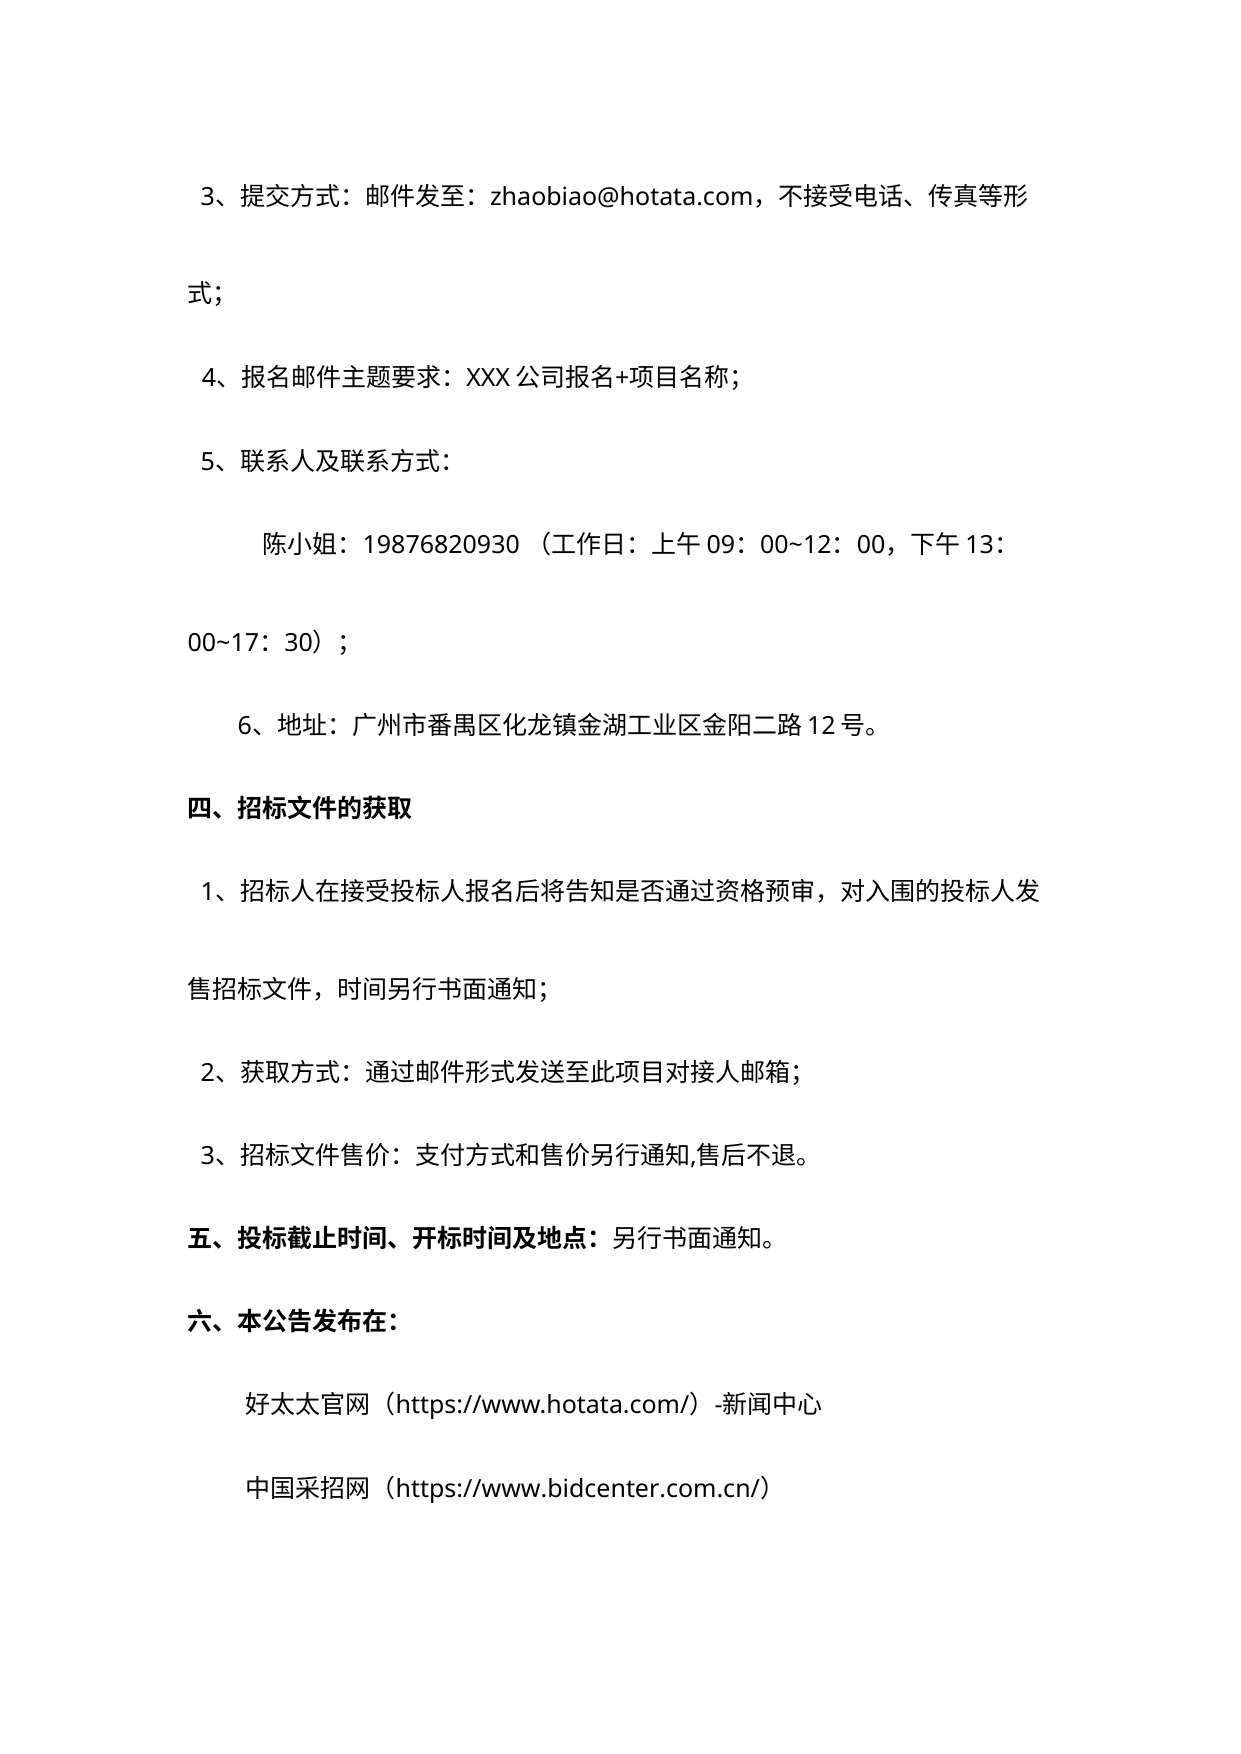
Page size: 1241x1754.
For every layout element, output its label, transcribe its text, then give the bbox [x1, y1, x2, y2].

text 好太太官网（https://www.hotata.com/）-新闻中心 [187, 1371, 1053, 1436]
text 3、提交方式：邮件发至：zhaobiao@hotata.com，不接受电话、传真等形式； [187, 162, 1053, 324]
text 3、招标文件售价：支付方式和售价另行通知,售后不退。 [187, 1121, 1053, 1186]
text 四、招标文件的获取 [187, 774, 1053, 839]
text 中国采招网（https://www.bidcenter.com.cn/） [187, 1454, 1053, 1519]
text 4、报名邮件主题要求：XXX公司报名+项目名称； [187, 343, 1053, 408]
text 5、联系人及联系方式： [187, 427, 1053, 492]
text 2、获取方式：通过邮件形式发送至此项目对接人邮箱； [187, 1038, 1053, 1103]
text 六、本公告发布在： [187, 1287, 1053, 1352]
text 6、地址：广州市番禺区化龙镇金湖工业区金阳二路12号。 [187, 691, 1053, 756]
text 1、招标人在接受投标人报名后将告知是否通过资格预审，对入围的投标人发售招标文件，时间另行书面通知； [187, 857, 1053, 1020]
text 陈小姐：19876820930 （工作日：上午09：00~12：00，下午13：00~17：30）； [187, 511, 1053, 673]
text 五、投标截止时间、开标时间及地点：另行书面通知。 [187, 1204, 1053, 1269]
